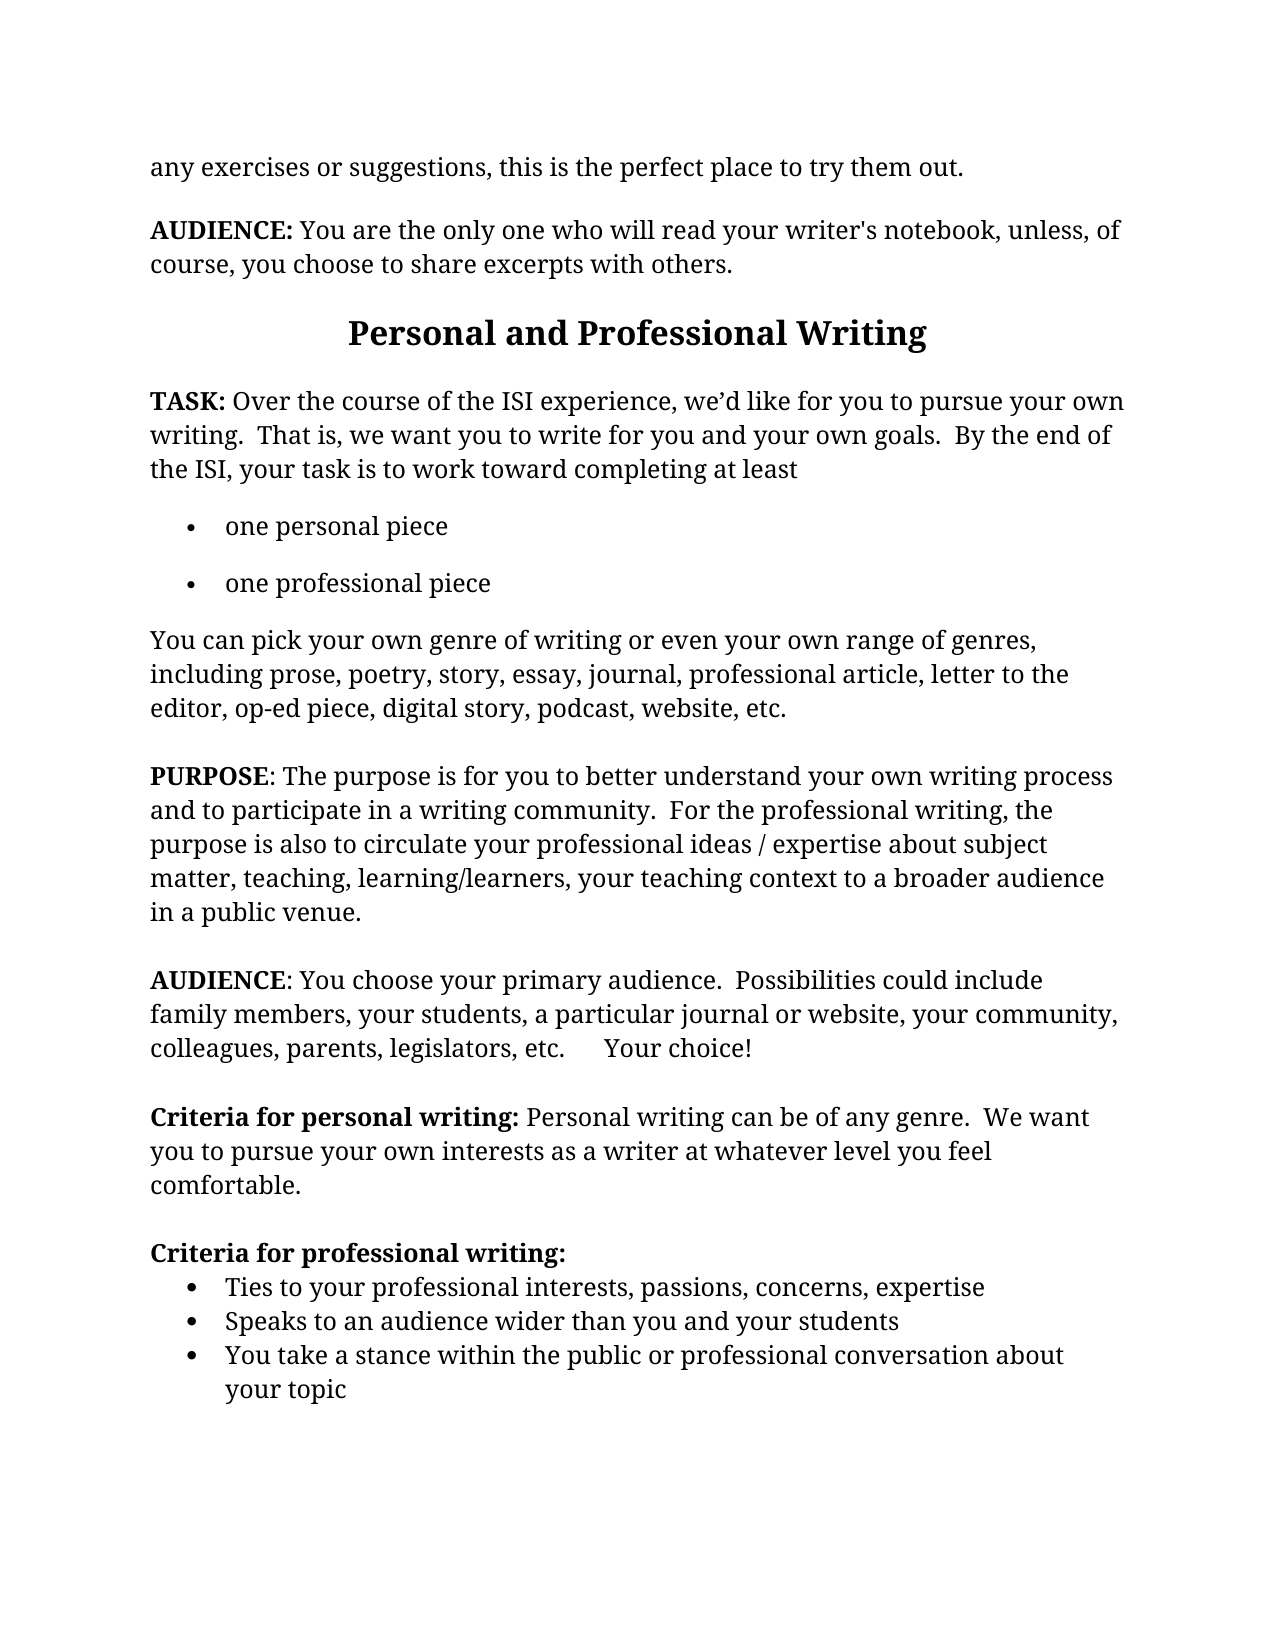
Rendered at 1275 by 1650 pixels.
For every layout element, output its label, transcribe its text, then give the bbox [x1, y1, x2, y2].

text Personal and Professional Writing [150, 310, 1125, 384]
list Ties to your professional interests, passions, concerns, expertise [187, 1269, 1125, 1303]
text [150, 150, 1125, 213]
list one professional piece [187, 566, 1125, 599]
list You take a stance within the public or professional conversation about your topic [187, 1338, 1125, 1406]
text AUDIENCE: You are the only one who will read your writer's notebook, unless, of course, you choose to share excerpts with others. [150, 213, 1125, 310]
text TASK: Over the course of the ISI experience, we’d like for you to pursue your own writing. That is, we want you to write for you and your own goals. By the end of the ISI, your task is to work toward completing at least [150, 384, 1125, 486]
list one personal piece [187, 509, 1125, 543]
text You can pick your own genre of writing or even your own range of genres, including prose, poetry, story, essay, journal, professional article, letter to the editor, op-ed piece, digital story, podcast, website, etc. PURPOSE: The purpose is for you to better understand your own writing process and to participate in a writing community. For the professional writing, the purpose is also to circulate your professional ideas / expertise about subject matter, teaching, learning/learners, your teaching context to a broader audience in a public venue. AUDIENCE: You choose your primary audience. Possibilities could include family members, your students, a particular journal or website, your community, colleagues, parents, legislators, etc. Your choice! Criteria for personal writing: Personal writing can be of any genre. We want you to pursue your own interests as a writer at whatever level you feel comfortable. Criteria for professional writing: [150, 622, 1125, 1269]
list Speaks to an audience wider than you and your students [187, 1303, 1125, 1338]
